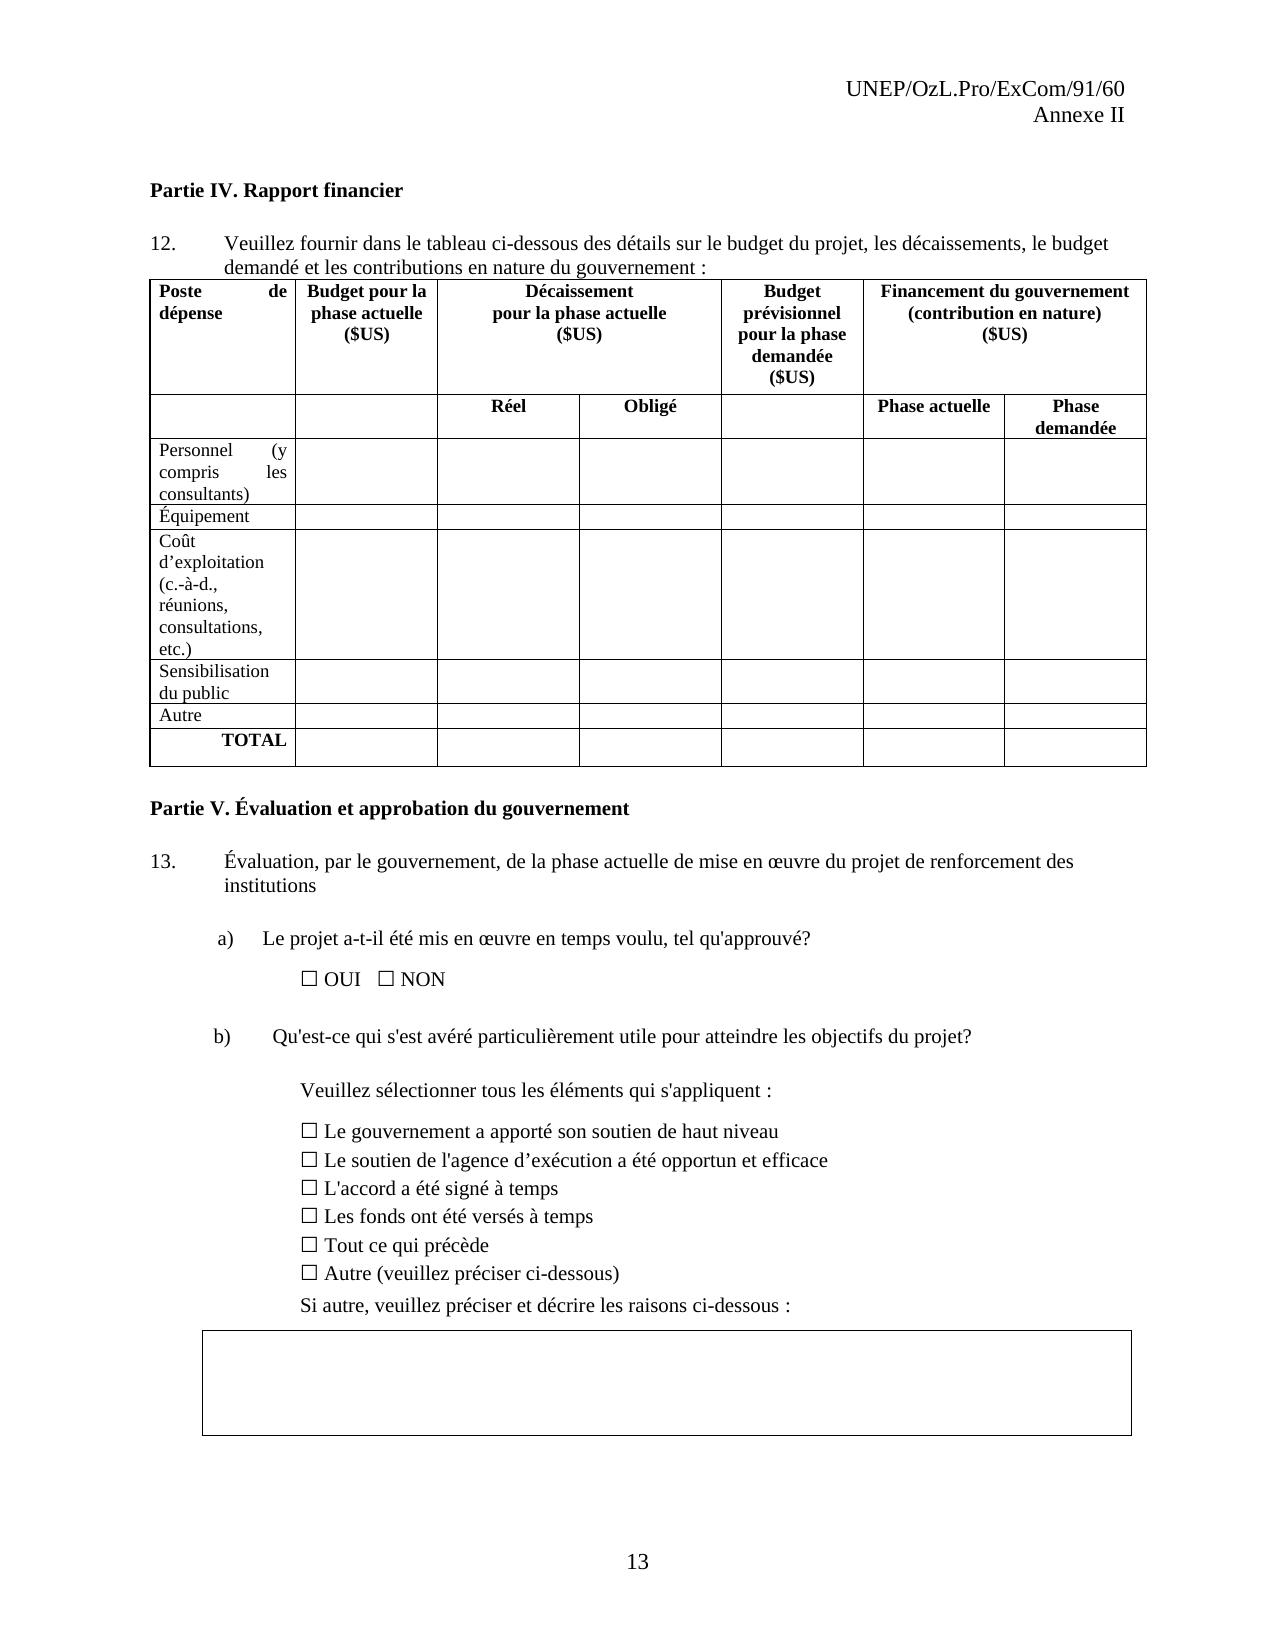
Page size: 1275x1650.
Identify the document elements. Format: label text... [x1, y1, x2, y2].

table_cell [580, 505, 721, 528]
table_cell [438, 660, 579, 703]
table_cell [864, 505, 1004, 528]
table_header Décaissement pour la phase actuelle ($US) [438, 280, 721, 394]
table_cell [151, 395, 295, 438]
table_cell [1005, 704, 1146, 728]
table_cell Sensibilisation du public [151, 660, 295, 703]
table_cell Phase demandée [1005, 395, 1146, 438]
table_cell [1005, 530, 1146, 659]
list Les fonds ont été versés à temps [300, 1202, 1125, 1230]
table_cell [296, 660, 437, 703]
table_cell [580, 729, 721, 766]
list Évaluation, par le gouvernement, de la phase actuelle de mise en œuvre du projet de renforcement des institutions [150, 849, 1125, 897]
table_cell [296, 395, 437, 438]
table_cell [580, 439, 721, 504]
list Le gouvernement a apporté son soutien de haut niveau [300, 1116, 1125, 1145]
table_header a) [210, 926, 255, 950]
table_cell [296, 439, 437, 504]
table_header b) [202, 1024, 261, 1055]
table_header Budget prévisionnel pour la phase demandée ($US) [722, 280, 863, 394]
list Veuillez fournir dans le tableau ci-dessous des détails sur le budget du projet, les décaissements, le budget demandé et les contributions en nature du gouvernement : [150, 231, 1125, 279]
table_cell TOTAL [151, 729, 295, 766]
table_cell [864, 530, 1004, 659]
text Partie V. Évaluation et approbation du gouvernement [150, 796, 1125, 820]
list Le soutien de l'agence d’exécution a été opportun et efficace [300, 1145, 1125, 1173]
table_cell Coût d’exploitation (c.-à-d., réunions, consultations, etc.) [151, 530, 295, 659]
table_cell [1005, 505, 1146, 528]
table_header Poste de dépense [151, 280, 295, 394]
table_header Qu'est-ce qui s'est avéré particulièrement utile pour atteindre les objectifs du projet? [261, 1024, 1121, 1055]
table_cell Équipement [151, 505, 295, 528]
table_cell [296, 530, 437, 659]
table_cell [296, 505, 437, 528]
table_cell [580, 660, 721, 703]
table_cell [438, 505, 579, 528]
table_cell Autre [151, 704, 295, 728]
table_cell Réel [438, 395, 579, 438]
table_cell [722, 729, 863, 766]
table_header Le projet a-t-il été mis en œuvre en temps voulu, tel qu'approuvé? [255, 926, 1198, 950]
table_cell [438, 439, 579, 504]
table_cell [580, 704, 721, 728]
table_cell [722, 530, 863, 659]
text Partie IV. Rapport financier [150, 178, 1125, 202]
table_cell [864, 704, 1004, 728]
table_cell [864, 660, 1004, 703]
list ☐ Tout ce qui précède [300, 1230, 1125, 1258]
table_cell [1005, 439, 1146, 504]
table_header Financement du gouvernement (contribution en nature) ($US) [864, 280, 1146, 394]
table_cell [438, 530, 579, 659]
table_cell [438, 729, 579, 766]
list Veuillez sélectionner tous les éléments qui s'appliquent : [300, 1078, 1125, 1102]
table_cell Phase actuelle [864, 395, 1004, 438]
list L'accord a été signé à temps [300, 1173, 1125, 1202]
table_cell [864, 439, 1004, 504]
list Si autre, veuillez préciser et décrire les raisons ci-dessous : [300, 1293, 1125, 1317]
table_cell [722, 704, 863, 728]
table_cell Personnel (y compris les consultants) [151, 439, 295, 504]
table_header Budget pour la phase actuelle ($US) [296, 280, 437, 394]
table_cell [722, 505, 863, 528]
table_cell [296, 704, 437, 728]
table_cell [1005, 660, 1146, 703]
table_cell [722, 660, 863, 703]
table_cell [722, 439, 863, 504]
table_cell [864, 729, 1004, 766]
table_cell [722, 395, 863, 438]
table_cell [438, 704, 579, 728]
table_cell [1005, 729, 1146, 766]
table_cell [296, 729, 437, 766]
table_cell [580, 530, 721, 659]
table_header [203, 1331, 1131, 1435]
table_cell Obligé [580, 395, 721, 438]
list Autre (veuillez préciser ci-dessous) [300, 1258, 1125, 1287]
subtitle OUI NON [225, 964, 1125, 992]
